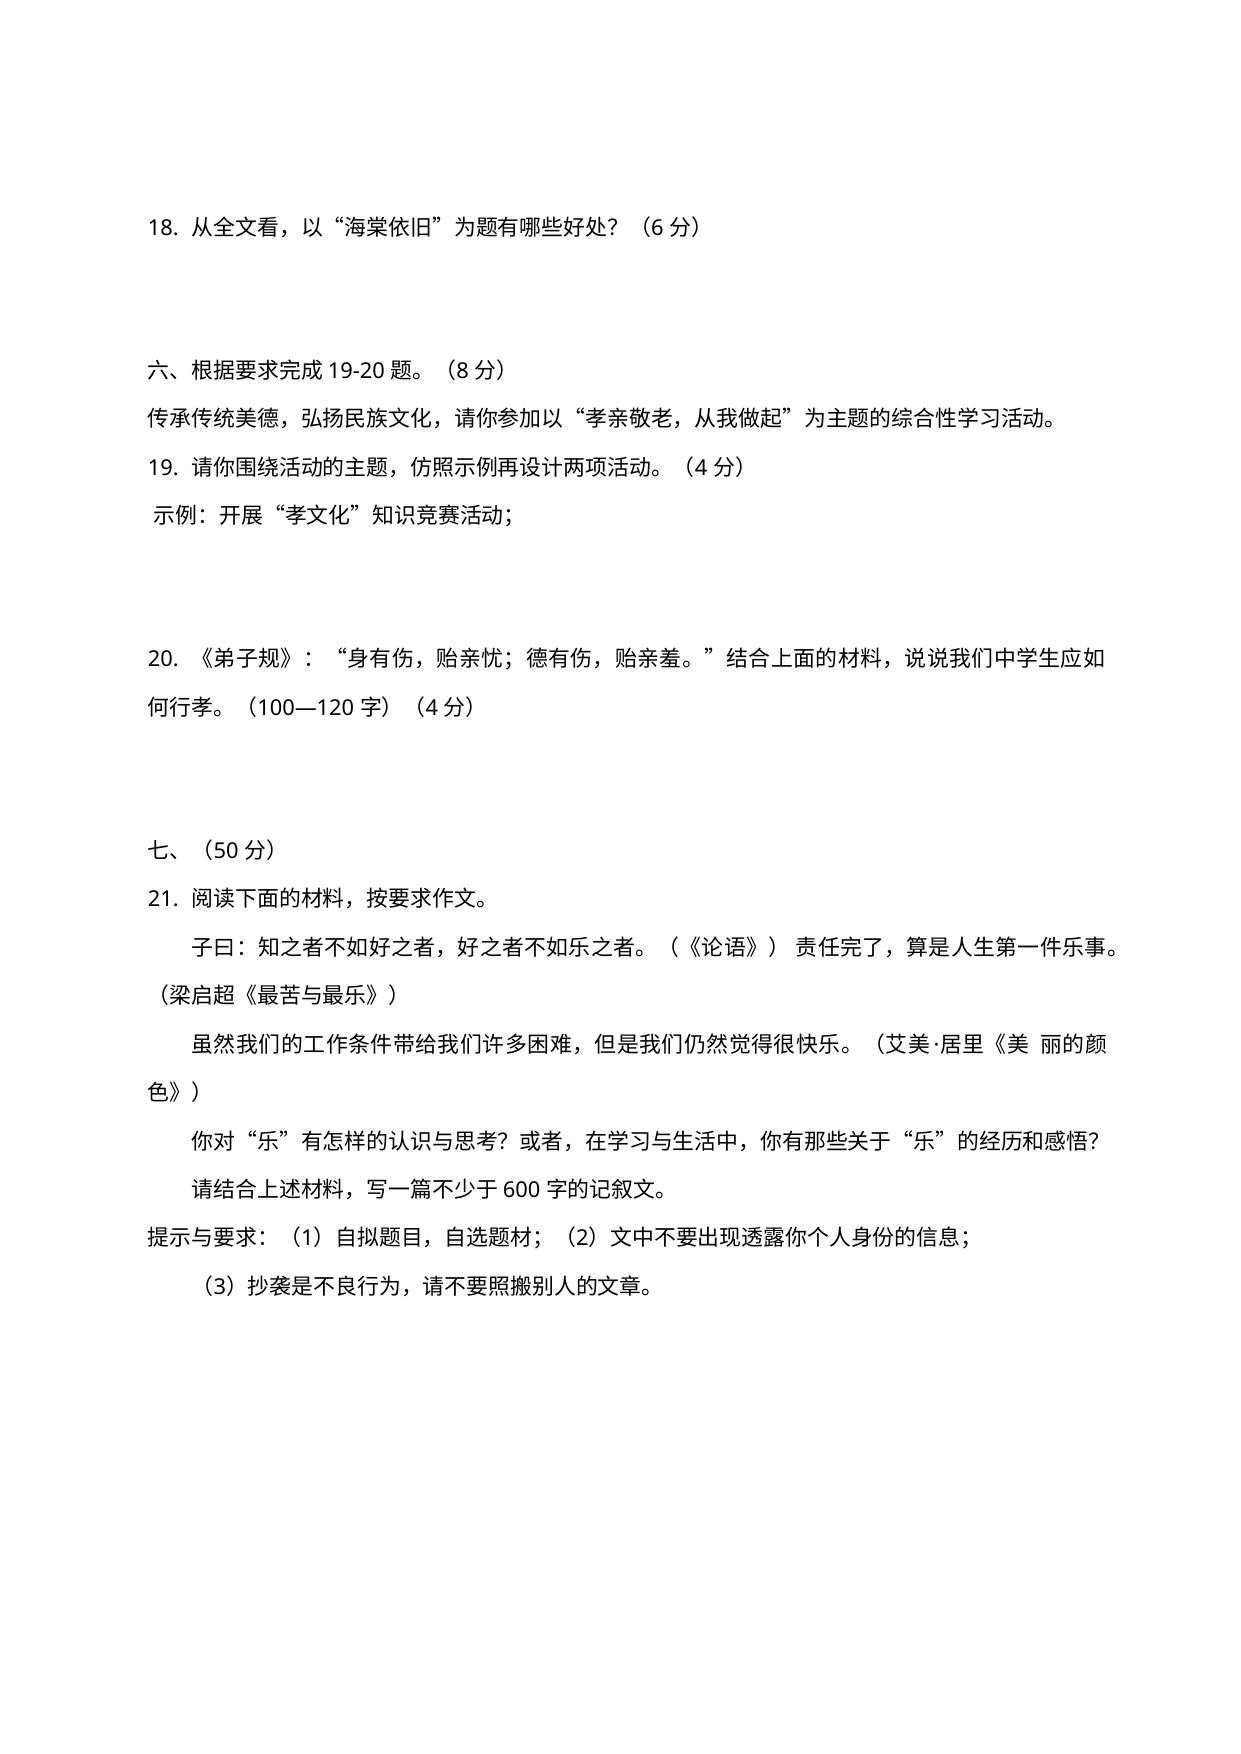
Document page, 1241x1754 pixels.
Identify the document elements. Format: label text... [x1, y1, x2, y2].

text 示例：开展“孝文化”知识竞赛活动； [148, 497, 1107, 530]
text 18. 从全文看，以“海棠依旧”为题有哪些好处？（6 分） [148, 209, 1107, 242]
text 21. 阅读下面的材料，按要求作文。 [148, 881, 1107, 913]
text 20. 《弟子规》：“身有伤，贻亲忧；德有伤，贻亲羞。”结合上面的材料，说说我们中学生应如何行孝。（100—120 字）（4 分） [148, 641, 1107, 722]
text （3）抄袭是不良行为，请不要照搬别人的文章。 [148, 1268, 1107, 1301]
text 六、根据要求完成 19-20 题。（8 分） [148, 352, 1107, 385]
text 传承传统美德，弘扬民族文化，请你参加以“孝亲敬老，从我做起”为主题的综合性学习活动。 [148, 401, 1107, 433]
text 提示与要求：（1）自拟题目，自选题材；（2）文中不要出现透露你个人身份的信息； [148, 1220, 1107, 1252]
text 七、（50 分） [148, 832, 1107, 865]
text 请结合上述材料，写一篇不少于 600 字的记叙文。 [148, 1172, 1107, 1204]
text 19. 请你围绕活动的主题，仿照示例再设计两项活动。（4 分） [148, 449, 1107, 482]
text 子曰：知之者不如好之者，好之者不如乐之者。（《论语》） 责任完了，算是人生第一件乐事。（梁启超《最苦与最乐》） [148, 929, 1107, 1010]
text 虽然我们的工作条件带给我们许多困难，但是我们仍然觉得很快乐。（艾美·居里《美 丽的颜色》） [148, 1026, 1107, 1107]
text 你对“乐”有怎样的认识与思考？或者，在学习与生活中，你有那些关于“乐”的经历和感悟？ [148, 1123, 1107, 1156]
